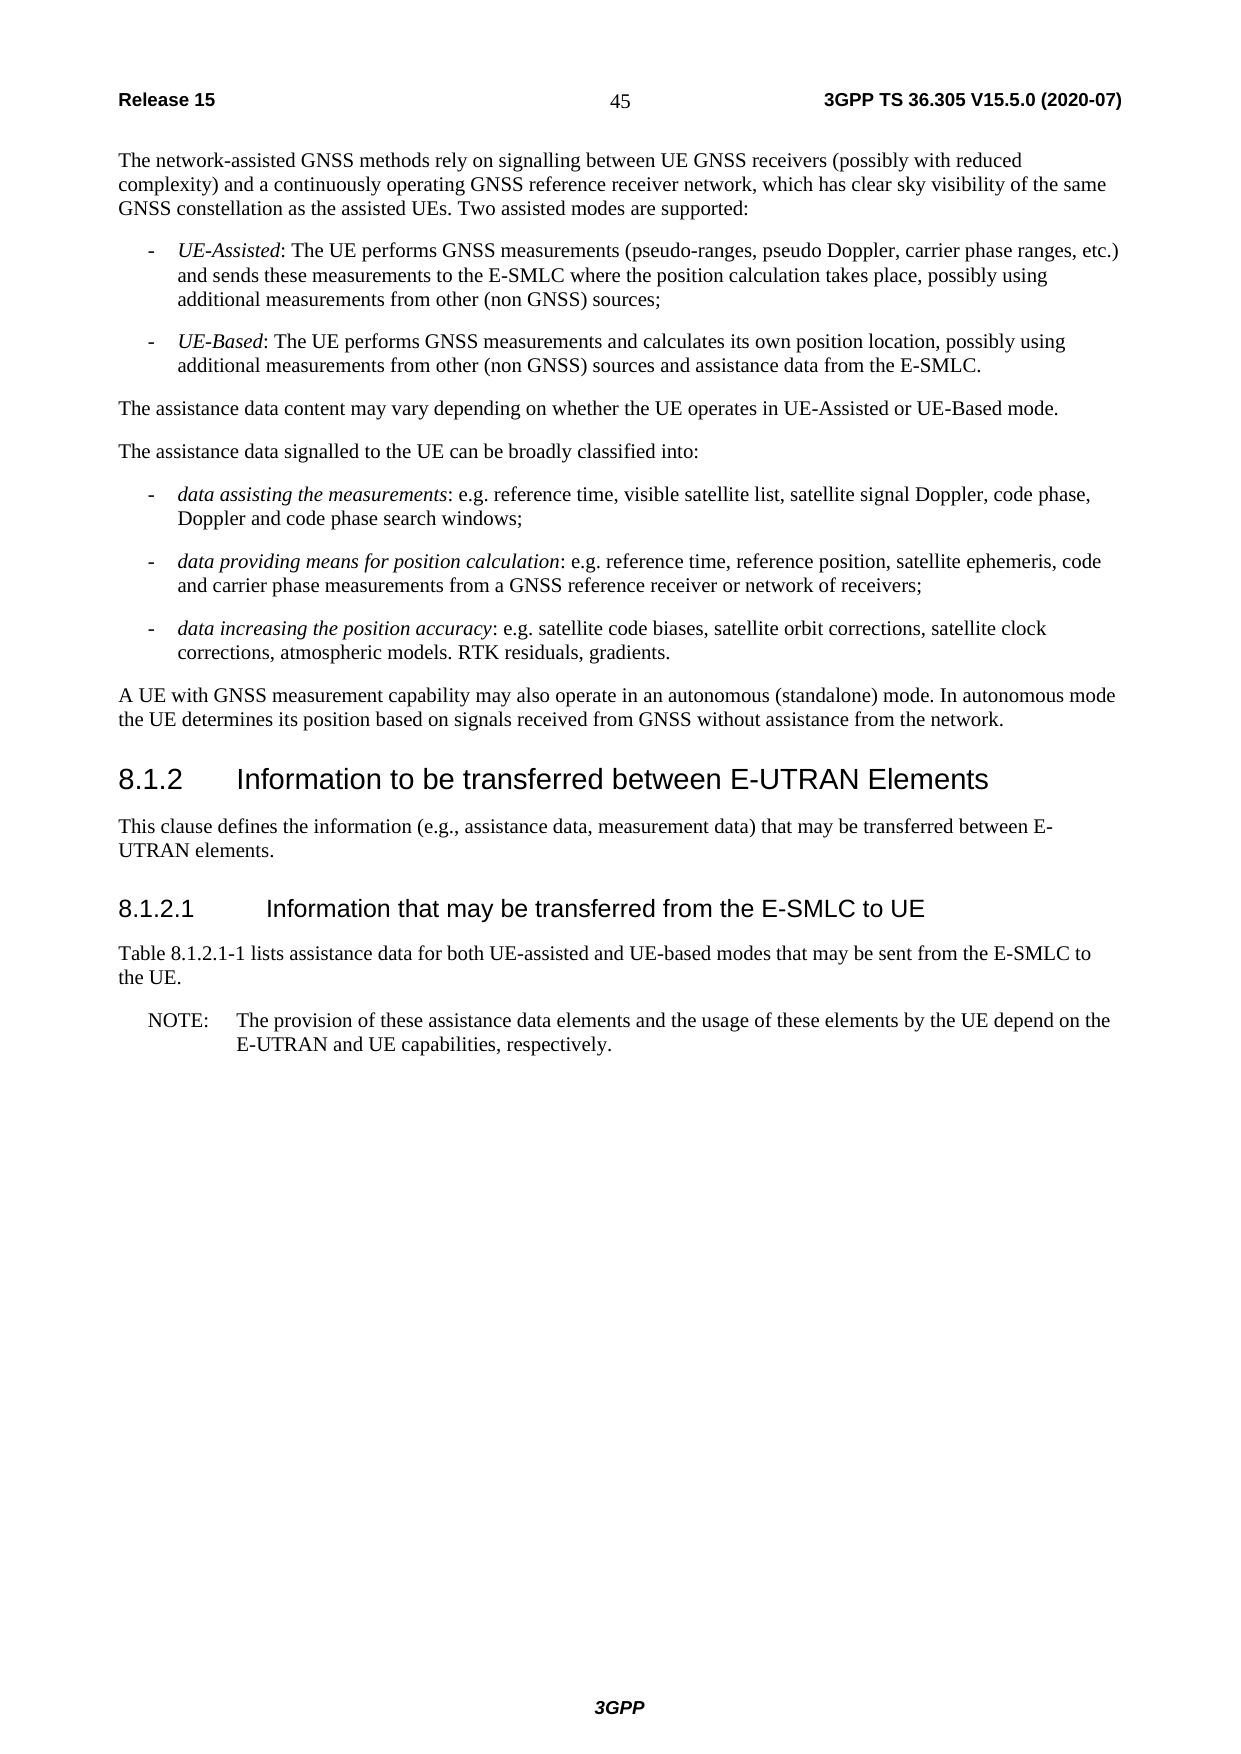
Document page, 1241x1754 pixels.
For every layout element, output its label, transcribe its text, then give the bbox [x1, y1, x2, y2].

text Table 8.1.2.1-1 lists assistance data for both UE-assisted and UE-based modes that may be sent from the E-SMLC to the UE. [118, 941, 1122, 989]
text The assistance data signalled to the UE can be broadly classified into: [118, 439, 1122, 463]
subtitle 8.1.2.1 Information that may be transferred from the E-SMLC to UE [118, 893, 1122, 922]
subtitle 8.1.2 Information to be transferred between E-UTRAN Elements [118, 762, 1122, 795]
text The assistance data content may vary depending on whether the UE operates in UE-Assisted or UE-Based mode. [118, 396, 1122, 420]
text - UE-Assisted: The UE performs GNSS measurements (pseudo-ranges, pseudo Doppler, carrier phase ranges, etc.) and sends these measurements to the E-SMLC where the position calculation takes place, possibly using additional measurements from other (non GNSS) sources; [148, 238, 1122, 311]
text - data providing means for position calculation: e.g. reference time, reference position, satellite ephemeris, code and carrier phase measurements from a GNSS reference receiver or network of receivers; [148, 549, 1122, 597]
text - UE-Based: The UE performs GNSS measurements and calculates its own position location, possibly using additional measurements from other (non GNSS) sources and assistance data from the E-SMLC. [148, 329, 1122, 377]
text - data increasing the position accuracy: e.g. satellite code biases, satellite orbit corrections, satellite clock corrections, atmospheric models. RTK residuals, gradients. [148, 616, 1122, 664]
text This clause defines the information (e.g., assistance data, measurement data) that may be transferred between E-UTRAN elements. [118, 814, 1122, 862]
text NOTE: The provision of these assistance data elements and the usage of these elements by the UE depend on the E-UTRAN and UE capabilities, respectively. [148, 1008, 1122, 1056]
text - data assisting the measurements: e.g. reference time, visible satellite list, satellite signal Doppler, code phase, Doppler and code phase search windows; [148, 482, 1122, 530]
text A UE with GNSS measurement capability may also operate in an autonomous (standalone) mode. In autonomous mode the UE determines its position based on signals received from GNSS without assistance from the network. [118, 682, 1122, 731]
text The network-assisted GNSS methods rely on signalling between UE GNSS receivers (possibly with reduced complexity) and a continuously operating GNSS reference receiver network, which has clear sky visibility of the same GNSS constellation as the assisted UEs. Two assisted modes are supported: [118, 147, 1122, 220]
